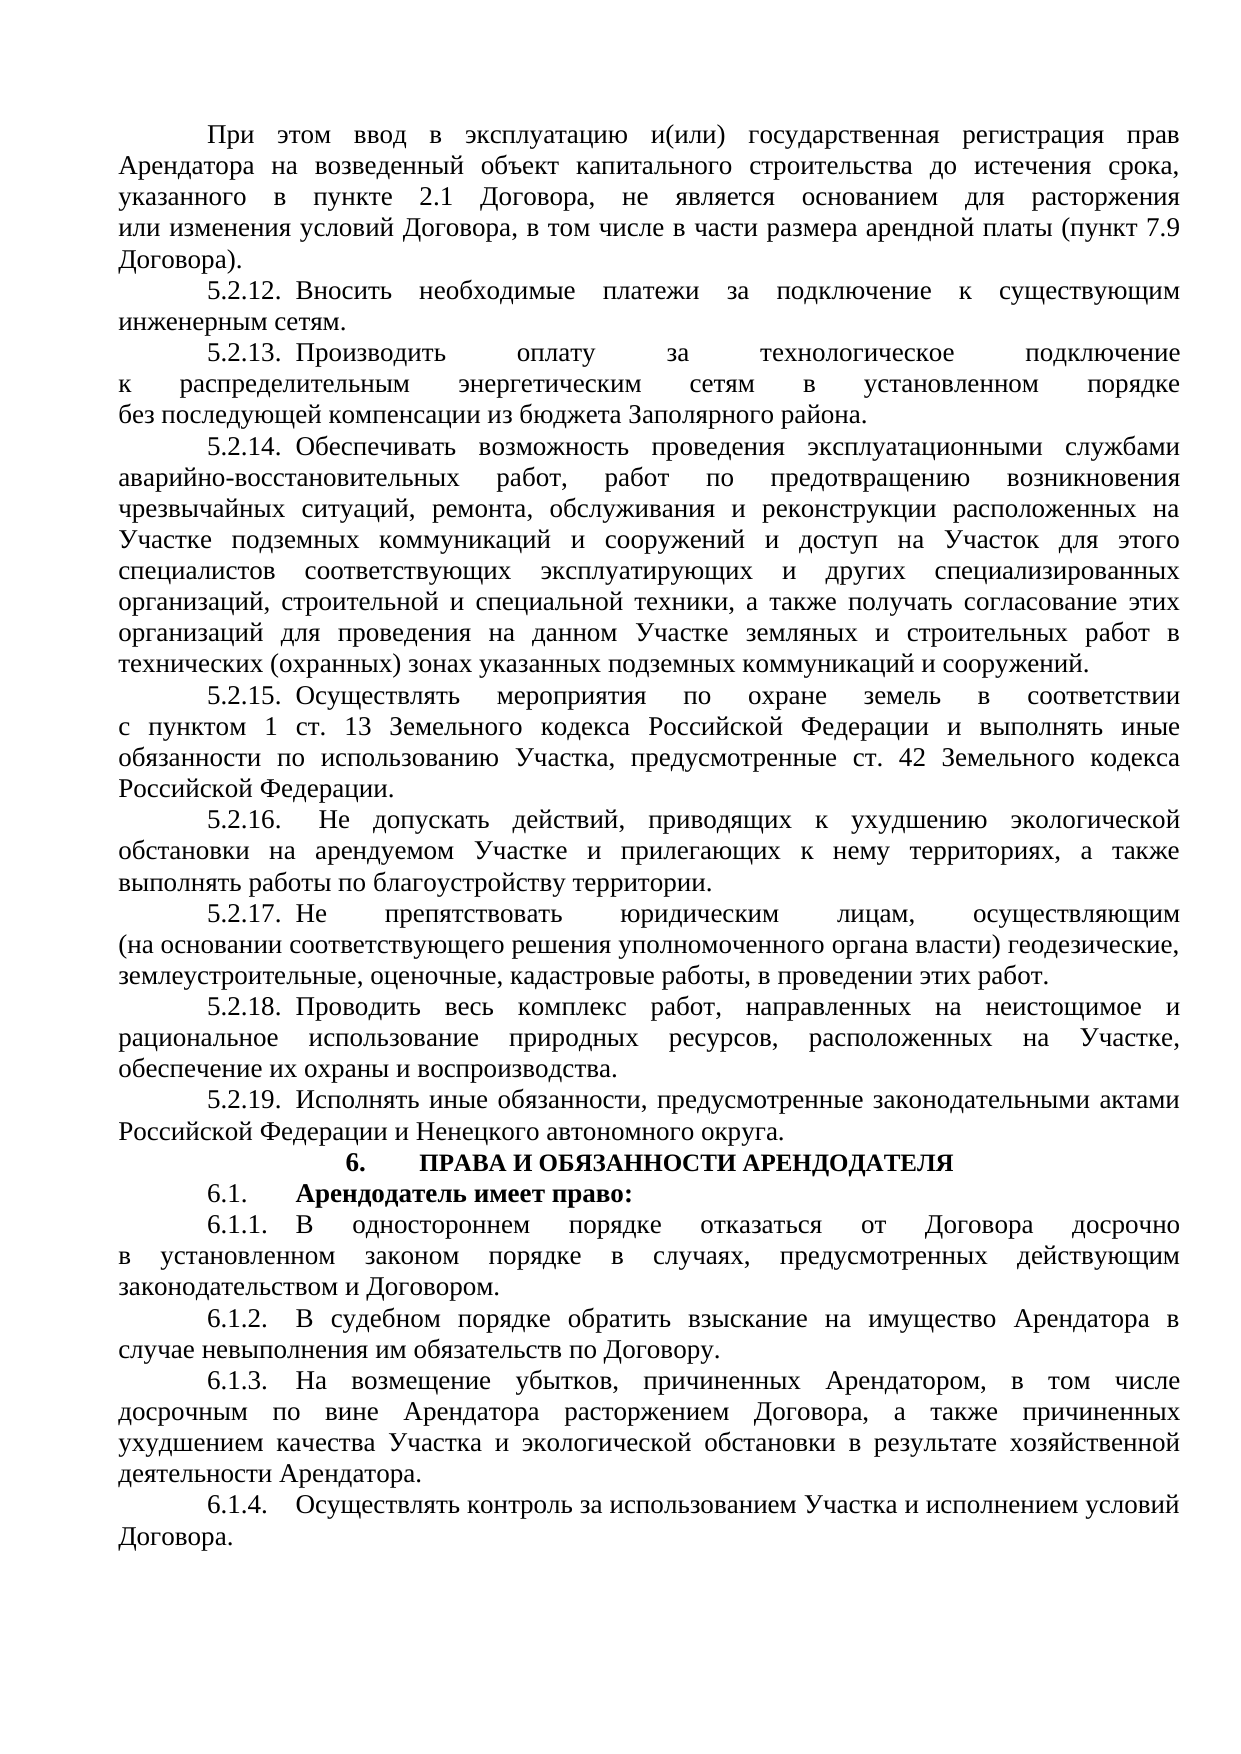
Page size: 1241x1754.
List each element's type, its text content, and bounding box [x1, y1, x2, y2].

list Исполнять иные обязанности, предусмотренные законодательными актами Российской Федерации и Ненецкого автономного округа. [118, 1084, 1181, 1146]
list Не препятствовать юридическим лицам, осуществляющим (на основании соответствующего решения уполномоченного органа власти) геодезические, землеустроительные, оценочные, кадастровые работы, в проведении этих работ. [118, 897, 1181, 990]
list Не допускать действий, приводящих к ухудшению экологической обстановки на арендуемом Участке и прилегающих к нему территориях, а также выполнять работы по благоустройству территории. [118, 803, 1181, 897]
list Обеспечивать возможность проведения эксплуатационными службами аварийно-восстановительных работ, работ по предотвращению возникновения чрезвычайных ситуаций, ремонта, обслуживания и реконструкции расположенных на Участке подземных коммуникаций и сооружений и доступ на Участок для этого специалистов соответствующих эксплуатирующих и других специализированных организаций, строительной и специальной техники, а также получать согласование этих организаций для проведения на данном Участке земляных и строительных работ в технических (охранных) зонах указанных подземных коммуникаций и сооружений. [118, 429, 1181, 679]
list В одностороннем порядке отказаться от Договора досрочно в установленном законом порядке в случаях, предусмотренных действующим законодательством и Договором. [118, 1208, 1181, 1302]
list В судебном порядке обратить взыскание на имущество Арендатора в случае невыполнения им обязательств по Договору. [118, 1302, 1181, 1364]
list ПРАВА И ОБЯЗАННОСТИ АРЕНДОДАТЕЛЯ [118, 1146, 1181, 1177]
list На возмещение убытков, причиненных Арендатором, в том числе досрочным по вине Арендатора расторжением Договора, а также причиненных ухудшением качества Участка и экологической обстановки в результате хозяйственной деятельности Арендатора. [118, 1364, 1181, 1488]
list Осуществлять контроль за использованием Участка и исполнением условий Договора. [118, 1488, 1181, 1551]
list Арендодатель имеет право: [118, 1177, 1181, 1208]
list Вносить необходимые платежи за подключение к существующим инженерным сетям. [118, 274, 1181, 336]
list Проводить весь комплекс работ, направленных на неистощимое и рациональное использование природных ресурсов, расположенных на Участке, обеспечение их охраны и воспроизводства. [118, 990, 1181, 1084]
list Осуществлять мероприятия по охране земель в соответствии с пунктом 1 ст. 13 Земельного кодекса Российской Федерации и выполнять иные обязанности по использованию Участка, предусмотренные ст. 42 Земельного кодекса Российской Федерации. [118, 679, 1181, 803]
text При этом ввод в эксплуатацию и(или) государственная регистрация прав Арендатора на возведенный объект капитального строительства до истечения срока, указанного в пункте 2.1 Договора, не является основанием для расторжения или изменения условий Договора, в том числе в части размера арендной платы (пункт 7.9 Договора). [118, 118, 1181, 274]
list Производить оплату за технологическое подключение к распределительным энергетическим сетям в установленном порядке без последующей компенсации из бюджета Заполярного района. [118, 336, 1181, 429]
